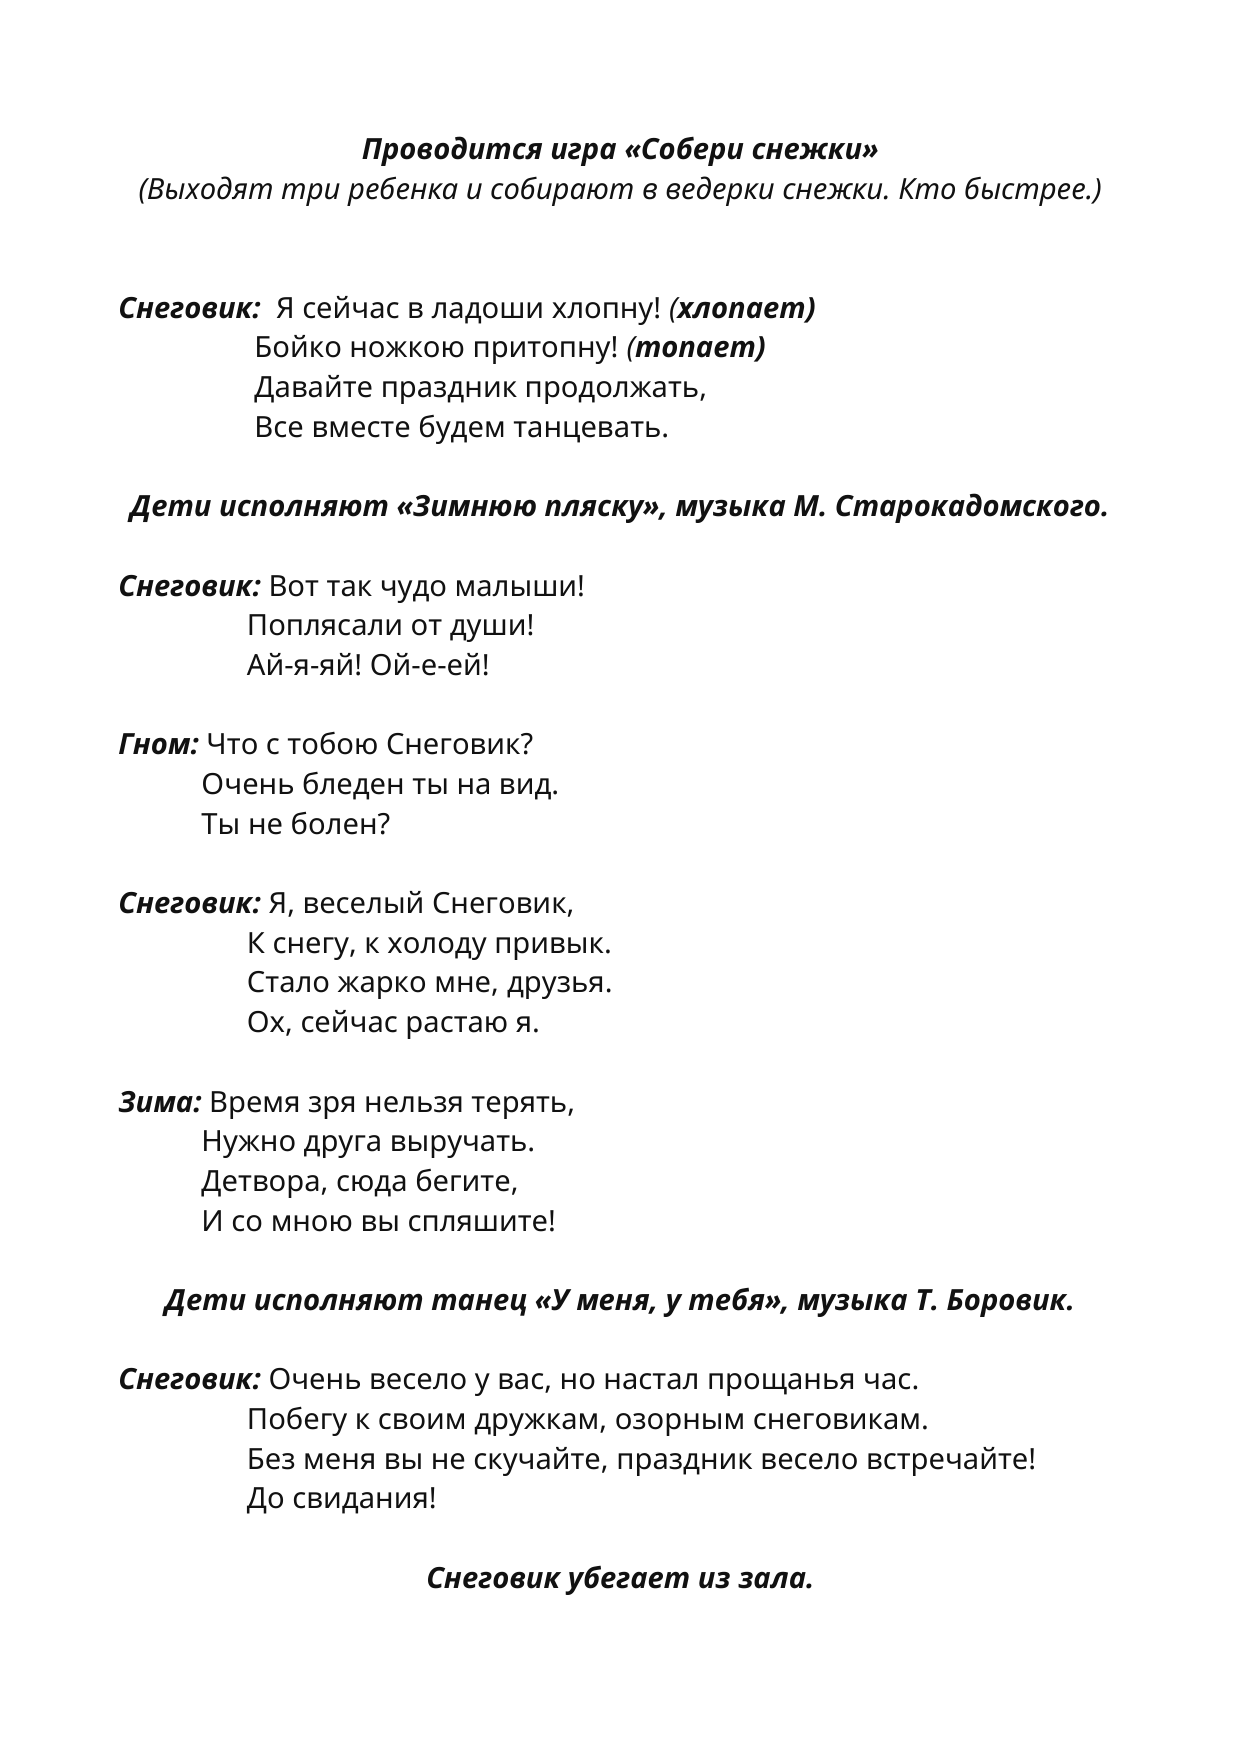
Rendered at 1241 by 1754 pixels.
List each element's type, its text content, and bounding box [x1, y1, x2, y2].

text Снеговик: Очень весело у вас, но настал прощанья час. [118, 1359, 1122, 1398]
text Ты не болен? [118, 803, 1122, 843]
text Очень бледен ты на вид. [118, 763, 1122, 803]
text Снеговик убегает из зала. [118, 1557, 1122, 1597]
text К снегу, к холоду привык. [118, 922, 1122, 962]
text Побегу к своим дружкам, озорным снеговикам. [118, 1398, 1122, 1438]
text Детвора, сюда бегите, [118, 1160, 1122, 1200]
text Давайте праздник продолжать, [118, 366, 1122, 406]
text Ай-я-яй! Ой-е-ей! [118, 644, 1122, 684]
text Снеговик: Я, веселый Снеговик, [118, 882, 1122, 922]
text Все вместе будем танцевать. [118, 406, 1122, 446]
text (Выходят три ребенка и собирают в ведерки снежки. Кто быстрее.) [118, 168, 1122, 208]
text Нужно друга выручать. [118, 1121, 1122, 1160]
text Дети исполняют «Зимнюю пляску», музыка М. Старокадомского. [118, 486, 1122, 525]
text Стало жарко мне, друзья. [118, 962, 1122, 1001]
text Ох, сейчас растаю я. [118, 1001, 1122, 1041]
text Поплясали от души! [118, 604, 1122, 644]
text Снеговик: Я сейчас в ладоши хлопну! (хлопает) [118, 287, 1122, 327]
text Зима: Время зря нельзя терять, [118, 1081, 1122, 1121]
text Без меня вы не скучайте, праздник весело встречайте! [118, 1438, 1122, 1478]
text И со мною вы спляшите! [118, 1200, 1122, 1239]
text Проводится игра «Собери снежки» [118, 128, 1122, 168]
text Гном: Что с тобою Снеговик? [118, 724, 1122, 763]
text Дети исполняют танец «У меня, у тебя», музыка Т. Боровик. [118, 1279, 1122, 1319]
text Бойко ножкою притопну! (топает) [118, 327, 1122, 366]
text До свидания! [118, 1478, 1122, 1517]
text Снеговик: Вот так чудо малыши! [118, 565, 1122, 604]
